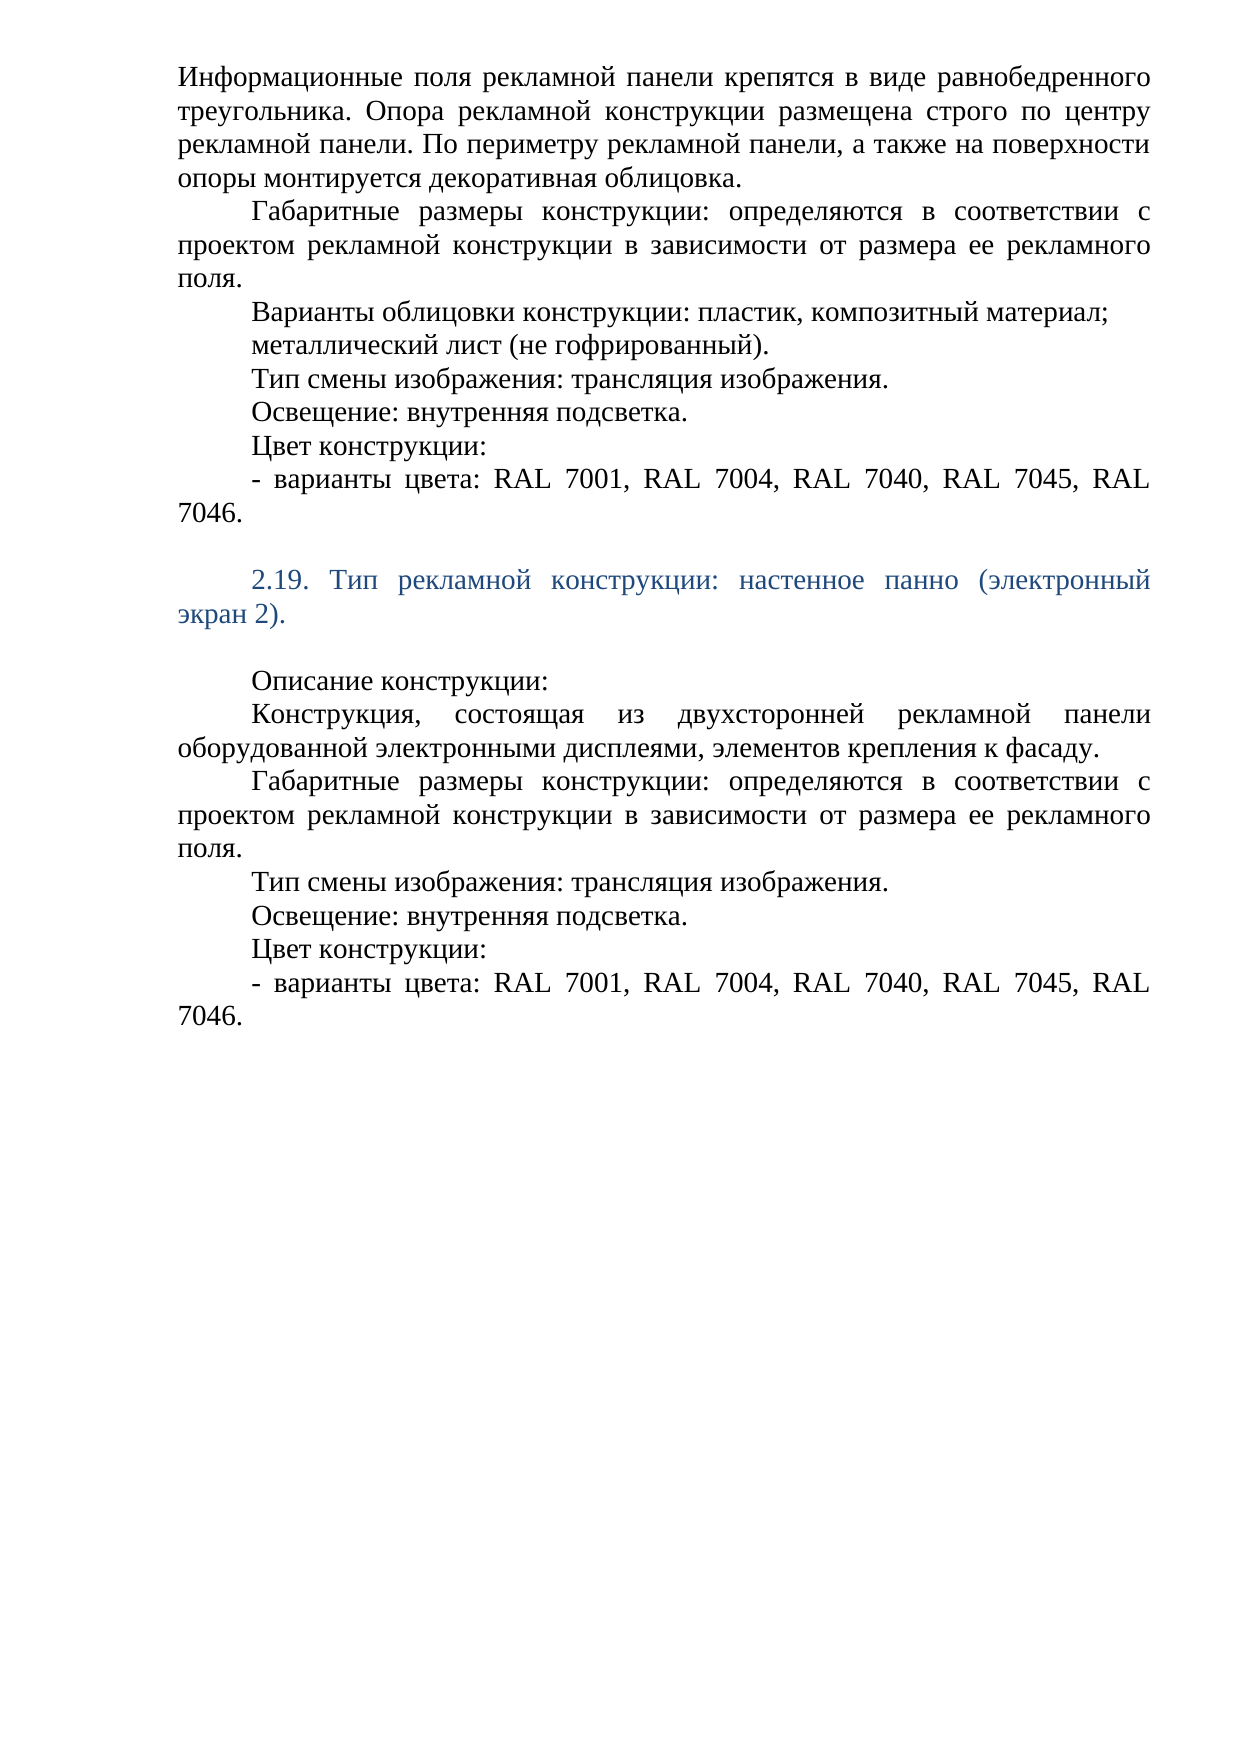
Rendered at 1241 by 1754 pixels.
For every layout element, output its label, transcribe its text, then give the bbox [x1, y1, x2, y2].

text Варианты облицовки конструкции: пластик, композитный материал; [177, 294, 1152, 327]
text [177, 59, 1152, 193]
text 2.19. Тип рекламной конструкции: настенное панно (электронный экран 2). [177, 562, 1152, 629]
text Цвет конструкции: [177, 428, 1152, 462]
text Габаритные размеры конструкции: определяются в соответствии с проектом рекламной конструкции в зависимости от размера ее рекламного поля. [177, 763, 1152, 864]
text металлический лист (не гофрированный). [177, 327, 1152, 361]
text Освещение: внутренняя подсветка. [177, 394, 1152, 428]
text Описание конструкции: [177, 663, 1152, 696]
text - варианты цвета: RAL 7001, RAL 7004, RAL 7040, RAL 7045, RAL 7046. [177, 462, 1152, 529]
text Освещение: внутренняя подсветка. [177, 898, 1152, 931]
text Тип смены изображения: трансляция изображения. [177, 361, 1152, 394]
text - варианты цвета: RAL 7001, RAL 7004, RAL 7040, RAL 7045, RAL 7046. [177, 965, 1152, 1032]
text Конструкция, состоящая из двухсторонней рекламной панели оборудованной электронными дисплеями, элементов крепления к фасаду. [177, 696, 1152, 763]
text Габаритные размеры конструкции: определяются в соответствии с проектом рекламной конструкции в зависимости от размера ее рекламного поля. [177, 193, 1152, 294]
text Тип смены изображения: трансляция изображения. [177, 864, 1152, 898]
text Цвет конструкции: [177, 931, 1152, 965]
